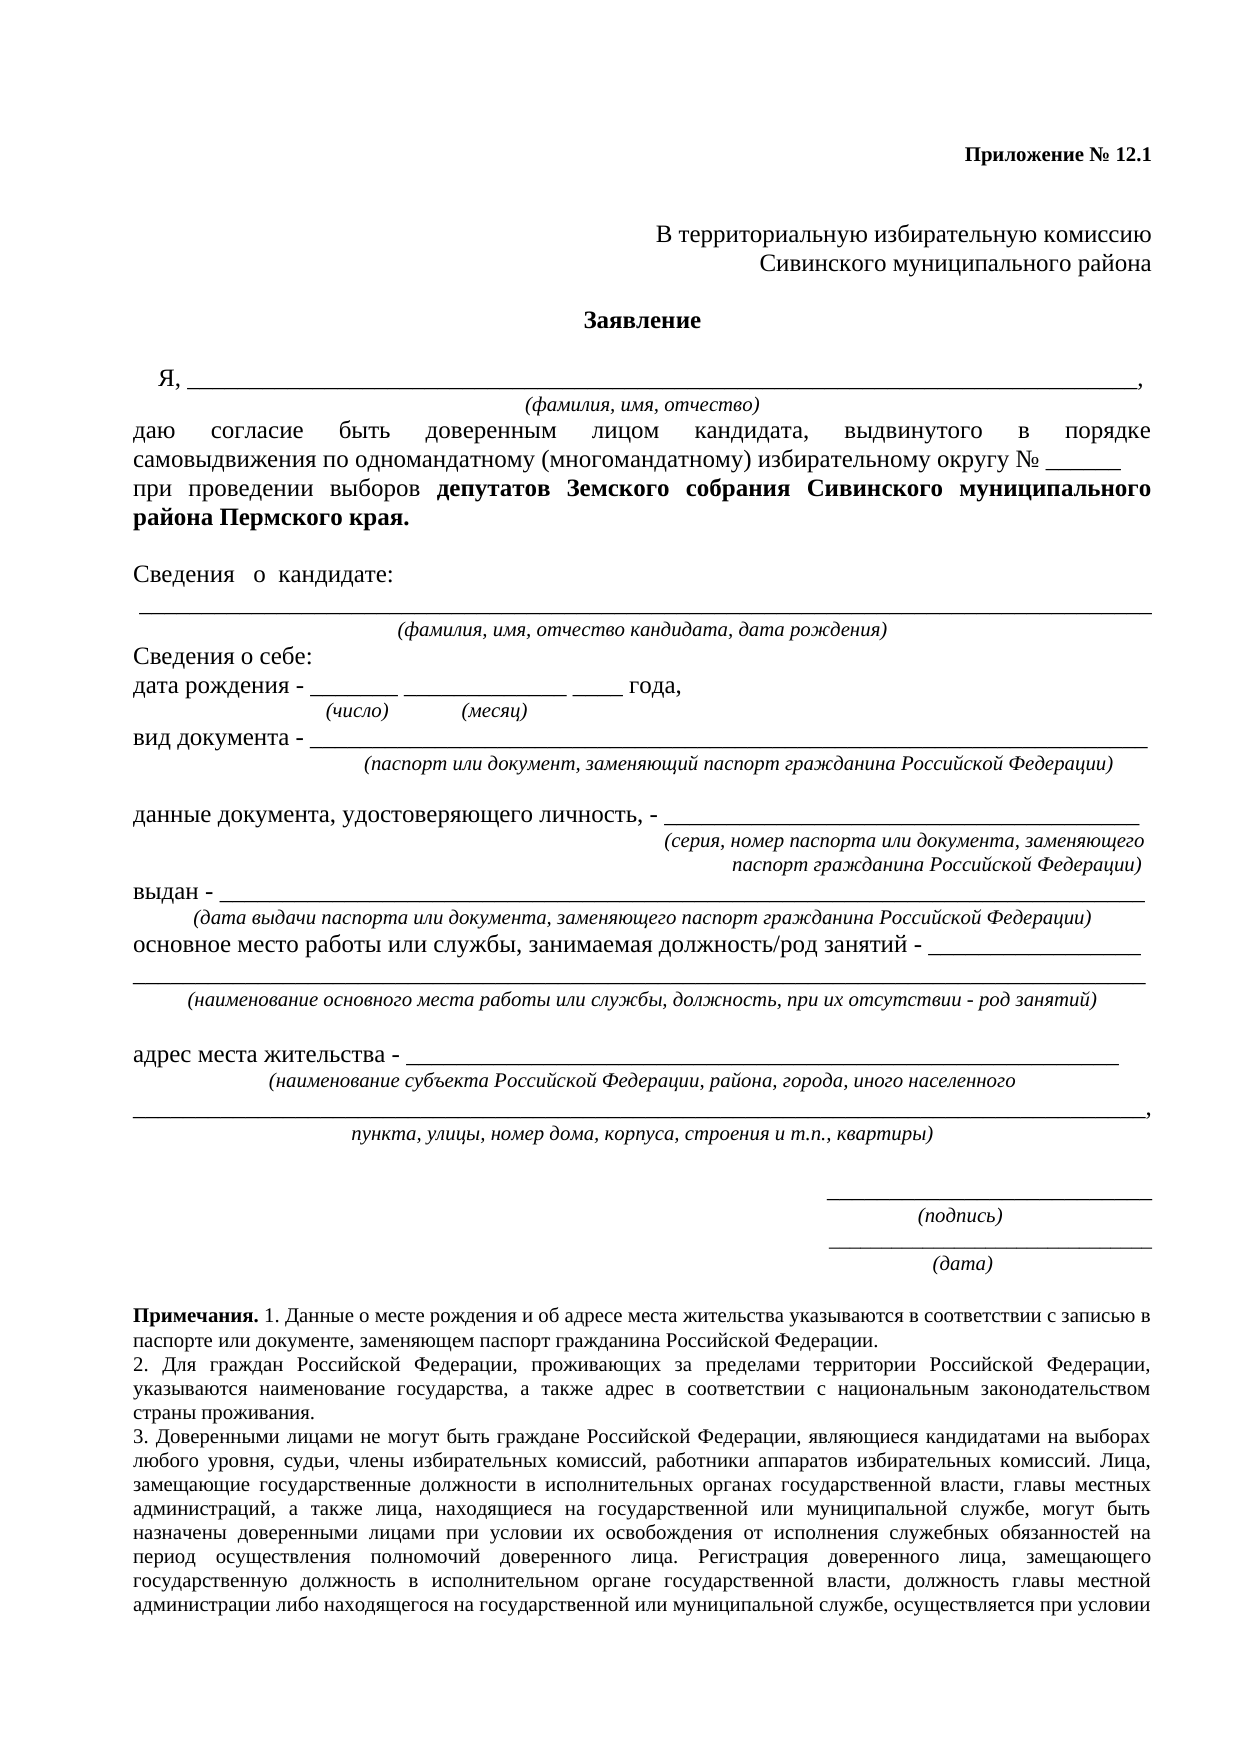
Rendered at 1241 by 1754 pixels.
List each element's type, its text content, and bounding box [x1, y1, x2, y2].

text _______________________________ [133, 1227, 1152, 1251]
text Сивинского муниципального района [133, 248, 1152, 277]
text вид документа - ___________________________________________________________________ [133, 722, 1152, 751]
text 2. Для граждан Российской Федерации, проживающих за пределами территории Российской Федерации, указываются наименование государства, а также адрес в соответствии с национальным законодательством страны проживания. [133, 1352, 1152, 1424]
text (фамилия, имя, отчество кандидата, дата рождения) [133, 617, 1152, 641]
text (серия, номер паспорта или документа, заменяющего [133, 828, 1152, 852]
text данные документа, удостоверяющего личность, - ______________________________________ [133, 799, 1152, 828]
text (наименование субъекта Российской Федерации, района, города, иного населенного [133, 1068, 1152, 1092]
text (паспорт или документ, заменяющий паспорт гражданина Российской Федерации) [133, 751, 1152, 775]
text Приложение № 12.1 [133, 142, 1152, 166]
text Заявление [133, 305, 1152, 334]
text пункта, улицы, номер дома, корпуса, строения и т.п., квартиры) [133, 1121, 1152, 1145]
text _________________________________________________________________________________ [133, 958, 1152, 987]
text паспорт гражданина Российской Федерации) [133, 852, 1152, 876]
text (подпись) [133, 1202, 1152, 1227]
text Сведения о себе: [133, 641, 1152, 670]
text адрес места жительства - _________________________________________________________ [133, 1039, 1152, 1068]
text даю согласие быть доверенным лицом кандидата, выдвинутого в порядке самовыдвижения по одномандатному (многомандатному) избирательному округу № ______ [133, 416, 1152, 473]
text (дата выдачи паспорта или документа, заменяющего паспорт гражданина Российской Федерации) [133, 905, 1152, 929]
text (дата) [133, 1251, 1152, 1275]
text основное место работы или службы, занимаемая должность/род занятий - _________________ [133, 929, 1152, 958]
text Сведения о кандидате: [133, 559, 1152, 588]
text В территориальную избирательную комиссию [133, 219, 1152, 248]
text Примечания. 1. Данные о месте рождения и об адресе места жительства указываются в соответствии с записью в паспорте или документе, заменяющем паспорт гражданина Российской Федерации. [133, 1303, 1152, 1352]
text выдан - __________________________________________________________________________ [133, 876, 1152, 905]
text дата рождения - _______ _____________ ____ года, [133, 670, 1152, 698]
text _________________________________________________________________________________ [133, 588, 1152, 617]
text (число) (месяц) [133, 698, 1152, 722]
text при проведении выборов депутатов Земского собрания Сивинского муниципального района Пермского края. [133, 473, 1152, 531]
text (фамилия, имя, отчество) [133, 392, 1152, 416]
text __________________________ [133, 1174, 1152, 1202]
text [133, 1424, 1152, 1616]
text (наименование основного места работы или службы, должность, при их отсутствии - род занятий) [133, 987, 1152, 1011]
text _________________________________________________________________________________, [133, 1092, 1152, 1121]
text Я, ____________________________________________________________________________, [133, 363, 1152, 392]
